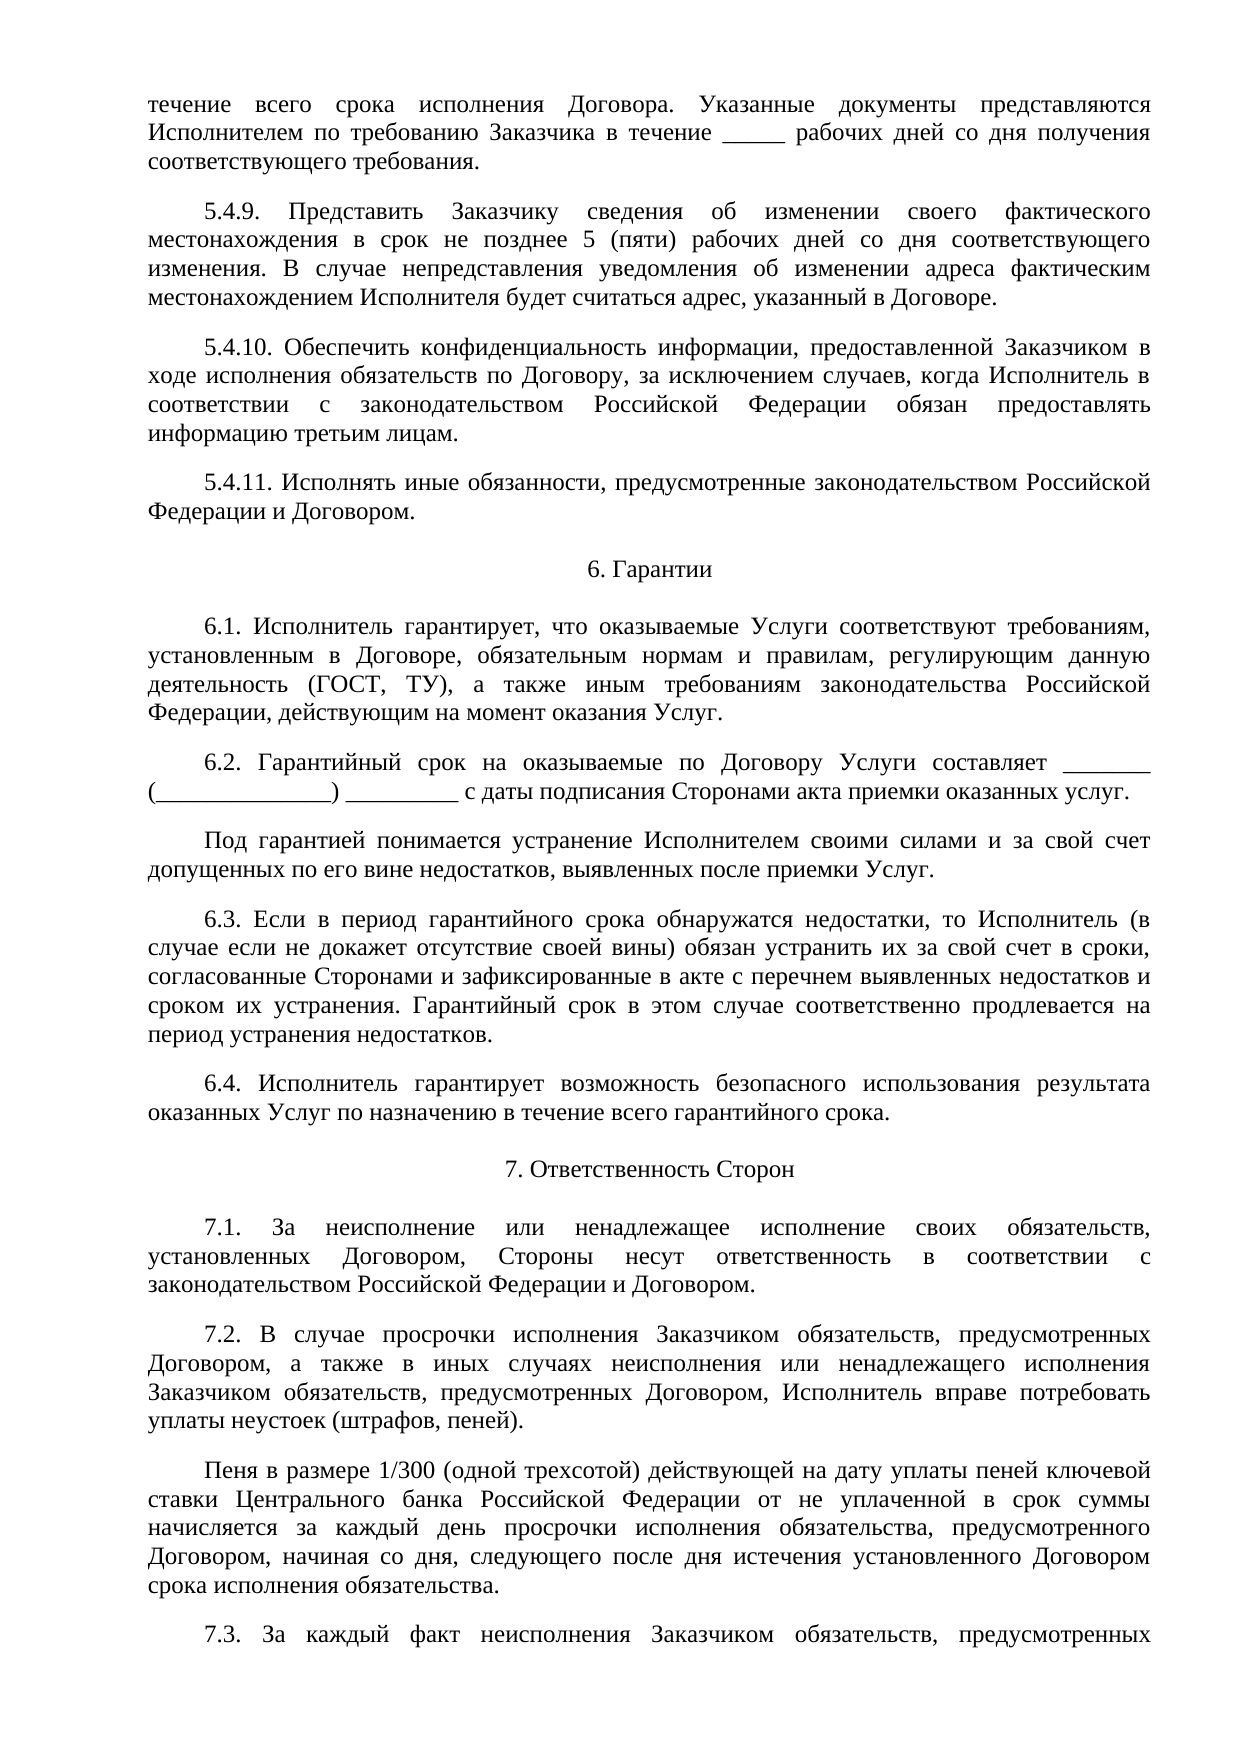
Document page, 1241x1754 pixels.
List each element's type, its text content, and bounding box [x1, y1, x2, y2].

text 6.4. Исполнитель гарантирует возможность безопасного использования результата оказанных Услуг по назначению в течение всего гарантийного срока. [148, 1068, 1152, 1126]
text 7.1. За неисполнение или ненадлежащее исполнение своих обязательств, установленных Договором, Стороны несут ответственность в соответствии с законодательством Российской Федерации и Договором. [148, 1212, 1152, 1298]
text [148, 1619, 1152, 1648]
text 6.1. Исполнитель гарантирует, что оказываемые Услуги соответствуют требованиям, установленным в Договоре, обязательным нормам и правилам, регулирующим данную деятельность (ГОСТ, ТУ), а также иным требованиям законодательства Российской Федерации, действующим на момент оказания Услуг. [148, 611, 1152, 726]
text 6.3. Если в период гарантийного срока обнаружатся недостатки, то Исполнитель (в случае если не докажет отсутствие своей вины) обязан устранить их за свой счет в сроки, согласованные Сторонами и зафиксированные в акте с перечнем выявленных недостатков и сроком их устранения. Гарантийный срок в этом случае соответственно продлевается на период устранения недостатков. [148, 904, 1152, 1047]
text 5.4.9. Представить Заказчику сведения об изменении своего фактического местонахождения в срок не позднее 5 (пяти) рабочих дней со дня соответствующего изменения. В случае непредставления уведомления об изменении адреса фактическим местонахождением Исполнителя будет считаться адрес, указанный в Договоре. [148, 196, 1152, 311]
text 6.2. Гарантийный срок на оказываемые по Договору Услуги составляет _______ (______________) _________ с даты подписания Сторонами акта приемки оказанных услуг. [148, 747, 1152, 804]
text 5.4.10. Обеспечить конфиденциальность информации, предоставленной Заказчиком в ходе исполнения обязательств по Договору, за исключением случаев, когда Исполнитель в соответствии с законодательством Российской Федерации обязан предоставлять информацию третьим лицам. [148, 332, 1152, 447]
text Пеня в размере 1/300 (одной трехсотой) действующей на дату уплаты пеней ключевой ставки Центрального банка Российской Федерации от не уплаченной в срок суммы начисляется за каждый день просрочки исполнения обязательства, предусмотренного Договором, начиная со дня, следующего после дня истечения установленного Договором срока исполнения обязательства. [148, 1455, 1152, 1599]
text 7.2. В случае просрочки исполнения Заказчиком обязательств, предусмотренных Договором, а также в иных случаях неисполнения или ненадлежащего исполнения Заказчиком обязательств, предусмотренных Договором, Исполнитель вправе потребовать уплаты неустоек (штрафов, пеней). [148, 1319, 1152, 1434]
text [148, 89, 1152, 175]
text 6. Гарантии [148, 554, 1152, 582]
text Под гарантией понимается устранение Исполнителем своими силами и за свой счет допущенных по его вине недостатков, выявленных после приемки Услуг. [148, 825, 1152, 883]
text 7. Ответственность Сторон [148, 1154, 1152, 1183]
text 5.4.11. Исполнять иные обязанности, предусмотренные законодательством Российской Федерации и Договором. [148, 467, 1152, 525]
